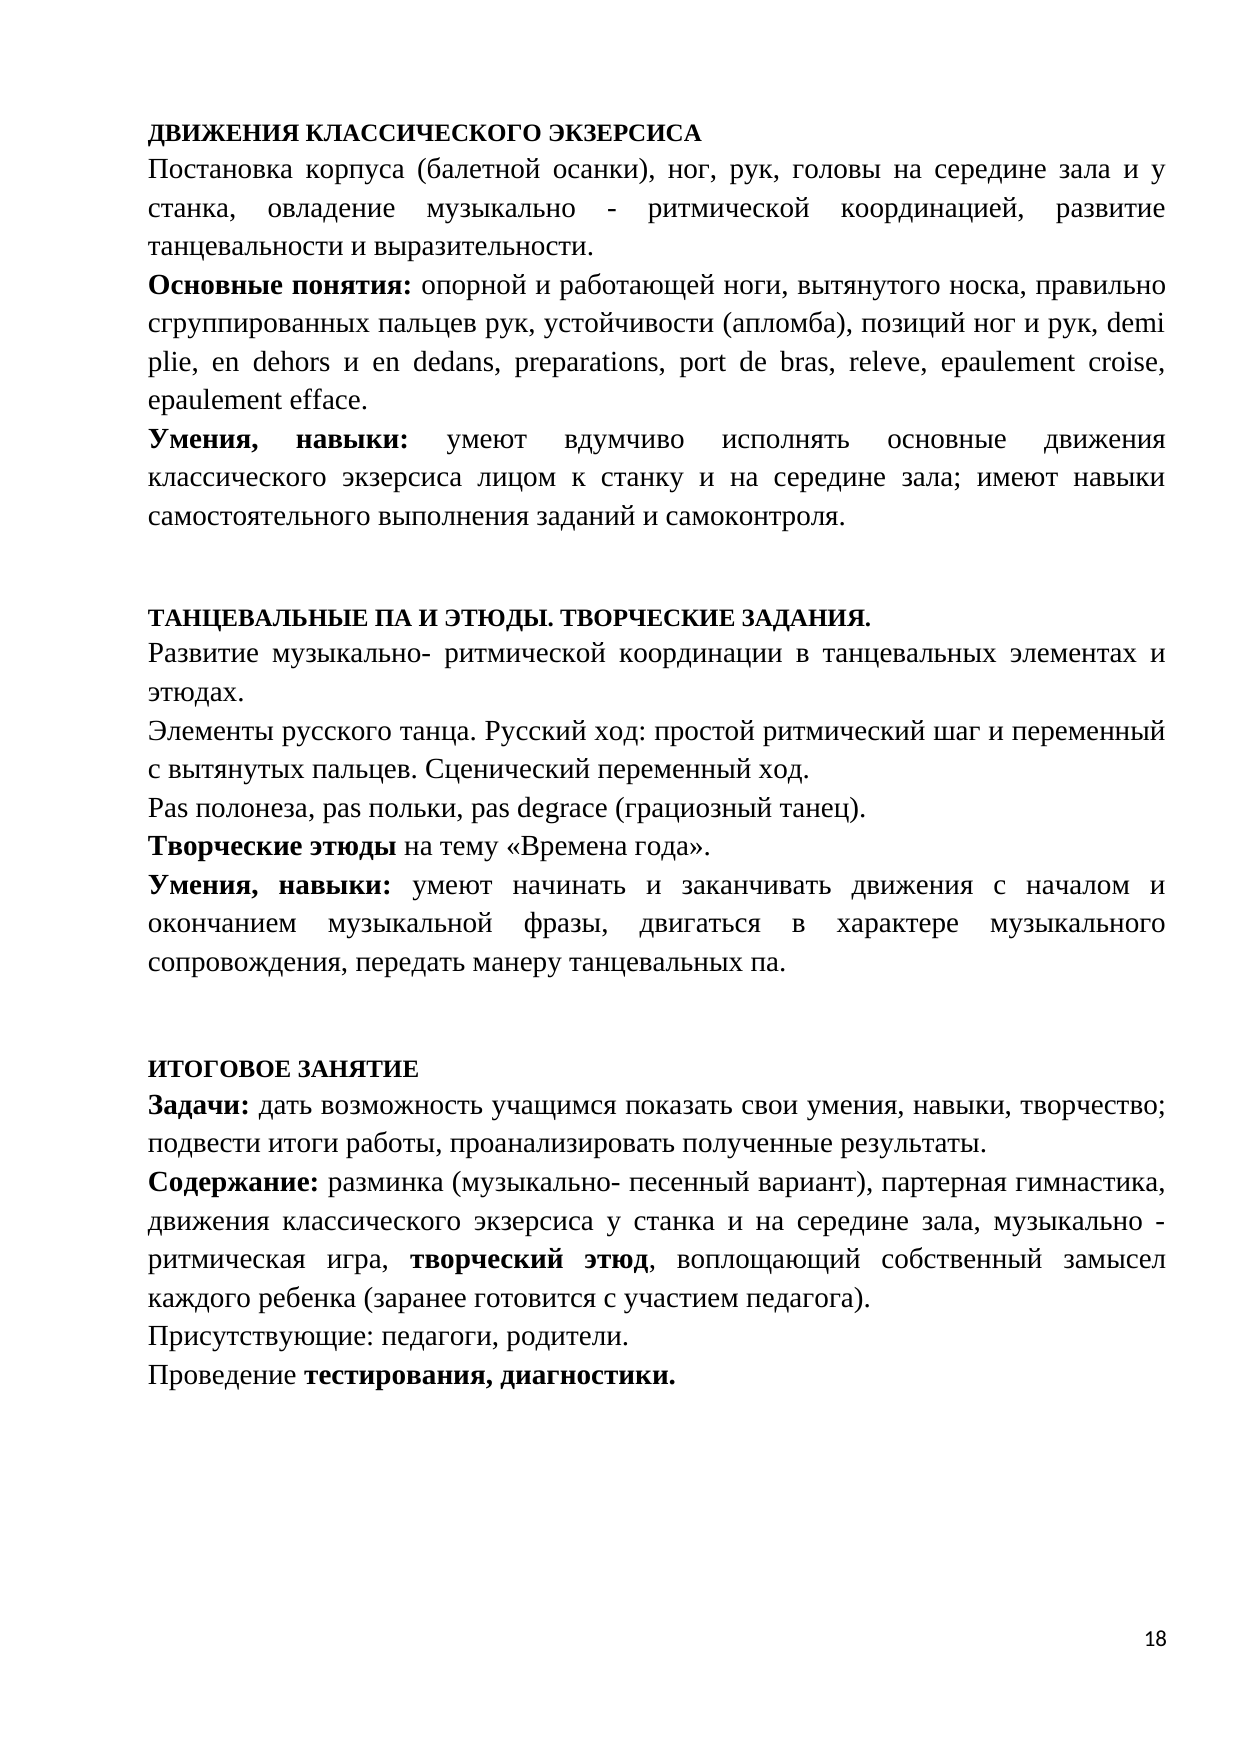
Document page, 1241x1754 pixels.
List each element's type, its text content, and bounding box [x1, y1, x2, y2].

text Умения, навыки: умеют вдумчиво исполнять основные движения классического экзерсиса лицом к станку и на середине зала; имеют навыки самостоятельного выполнения заданий и самоконтроля. [148, 421, 1167, 532]
text ТАНЦЕВАЛЬНЫЕ ПА И ЭТЮДЫ. ТВОРЧЕСКИЕ ЗАДАНИЯ. [148, 603, 1167, 631]
text Развитие музыкально- ритмической координации в танцевальных элементах и этюдах. [148, 636, 1167, 708]
text Присутствующие: педагоги, родители. [148, 1318, 1167, 1352]
text Проведение тестирования, диагностики. [148, 1357, 1167, 1390]
text Творческие этюды на тему «Времена года». [148, 828, 1167, 862]
text Умения, навыки: умеют начинать и заканчивать движения с началом и окончанием музыкальной фразы, двигаться в характере музыкального сопровождения, передать манеру танцевальных па. [148, 867, 1167, 977]
text Элементы русского танца. Русский ход: простой ритмический шаг и переменный с вытянутых пальцев. Сценический переменный ход. [148, 713, 1167, 785]
text Содержание: разминка (музыкально- песенный вариант), партерная гимнастика, движения классического экзерсиса у станка и на середине зала, музыкально - ритмическая игра, творческий этюд, воплощающий собственный замысел каждого ребенка (заранее готовится с участием педагога). [148, 1164, 1167, 1313]
text Задачи: дать возможность учащимся показать свои умения, навыки, творчество; подвести итоги работы, проанализировать полученные результаты. [148, 1087, 1167, 1159]
text ИТОГОВОЕ ЗАНЯТИЕ [148, 1054, 1167, 1083]
text Основные понятия: опорной и работающей ноги, вытянутого носка, правильно сгруппированных пальцев рук, устойчивости (апломба), позиций ног и рук, demi plie, en dehors и en dedans, preparations, port de bras, releve, epaulement croise, epaulement efface. [148, 267, 1167, 416]
text ДВИЖЕНИЯ КЛАССИЧЕСКОГО ЭКЗЕРСИСА [148, 118, 1167, 147]
text Рas полонеза, pas польки, pas degrace (грациозный танец). [148, 790, 1167, 823]
text Постановка корпуса (балетной осанки), ног, рук, головы на середине зала и у станка, овладение музыкально - ритмической координацией, развитие танцевальности и выразительности. [148, 151, 1167, 262]
